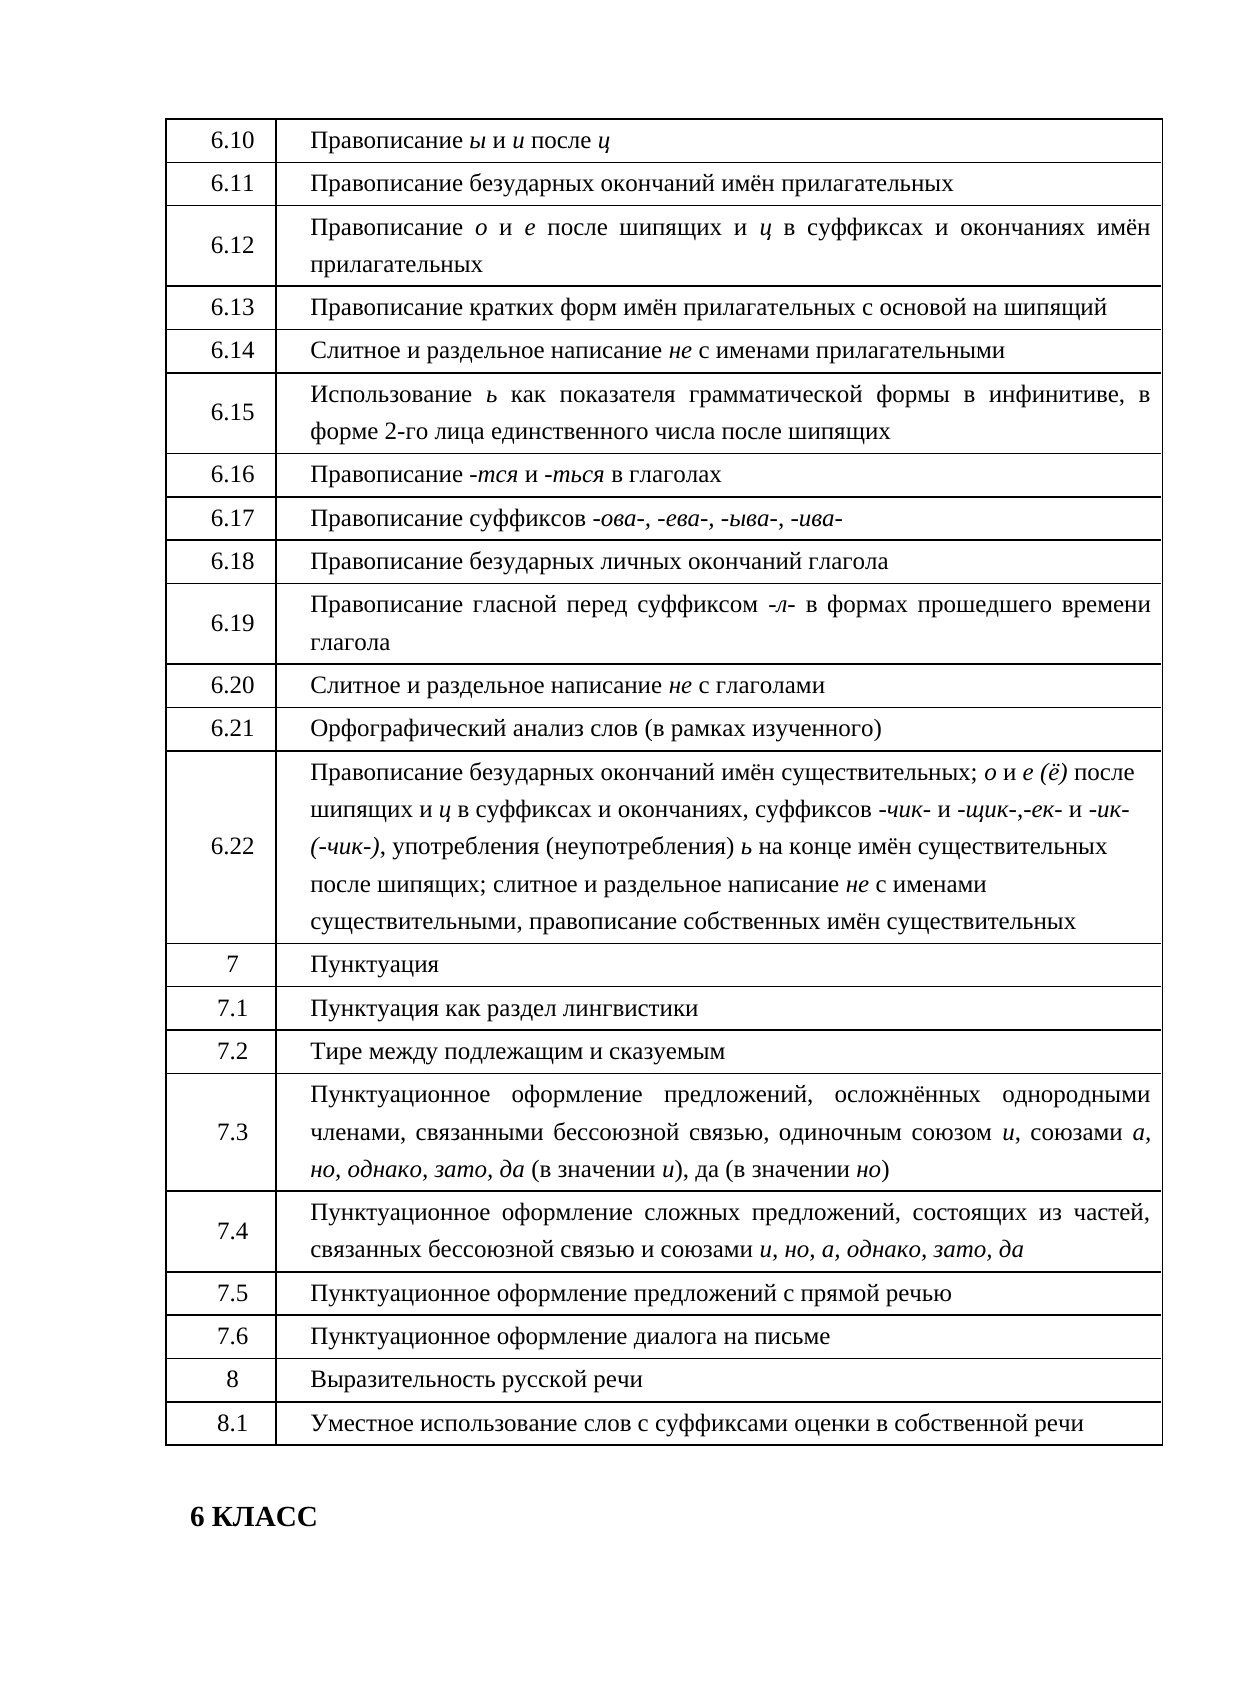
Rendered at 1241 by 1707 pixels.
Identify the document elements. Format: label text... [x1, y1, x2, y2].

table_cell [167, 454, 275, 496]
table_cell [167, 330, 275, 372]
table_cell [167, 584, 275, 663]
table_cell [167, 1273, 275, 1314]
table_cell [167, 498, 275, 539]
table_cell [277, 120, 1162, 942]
text 6 КЛАСС [190, 1499, 1152, 1532]
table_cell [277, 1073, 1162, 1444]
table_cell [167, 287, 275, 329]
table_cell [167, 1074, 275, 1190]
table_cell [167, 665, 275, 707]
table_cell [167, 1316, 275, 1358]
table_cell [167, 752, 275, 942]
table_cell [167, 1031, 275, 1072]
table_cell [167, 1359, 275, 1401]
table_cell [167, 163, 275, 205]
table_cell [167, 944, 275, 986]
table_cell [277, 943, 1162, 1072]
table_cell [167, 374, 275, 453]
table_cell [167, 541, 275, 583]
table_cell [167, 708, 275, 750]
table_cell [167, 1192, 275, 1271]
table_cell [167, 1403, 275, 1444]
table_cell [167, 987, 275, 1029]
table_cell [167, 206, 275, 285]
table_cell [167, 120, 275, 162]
